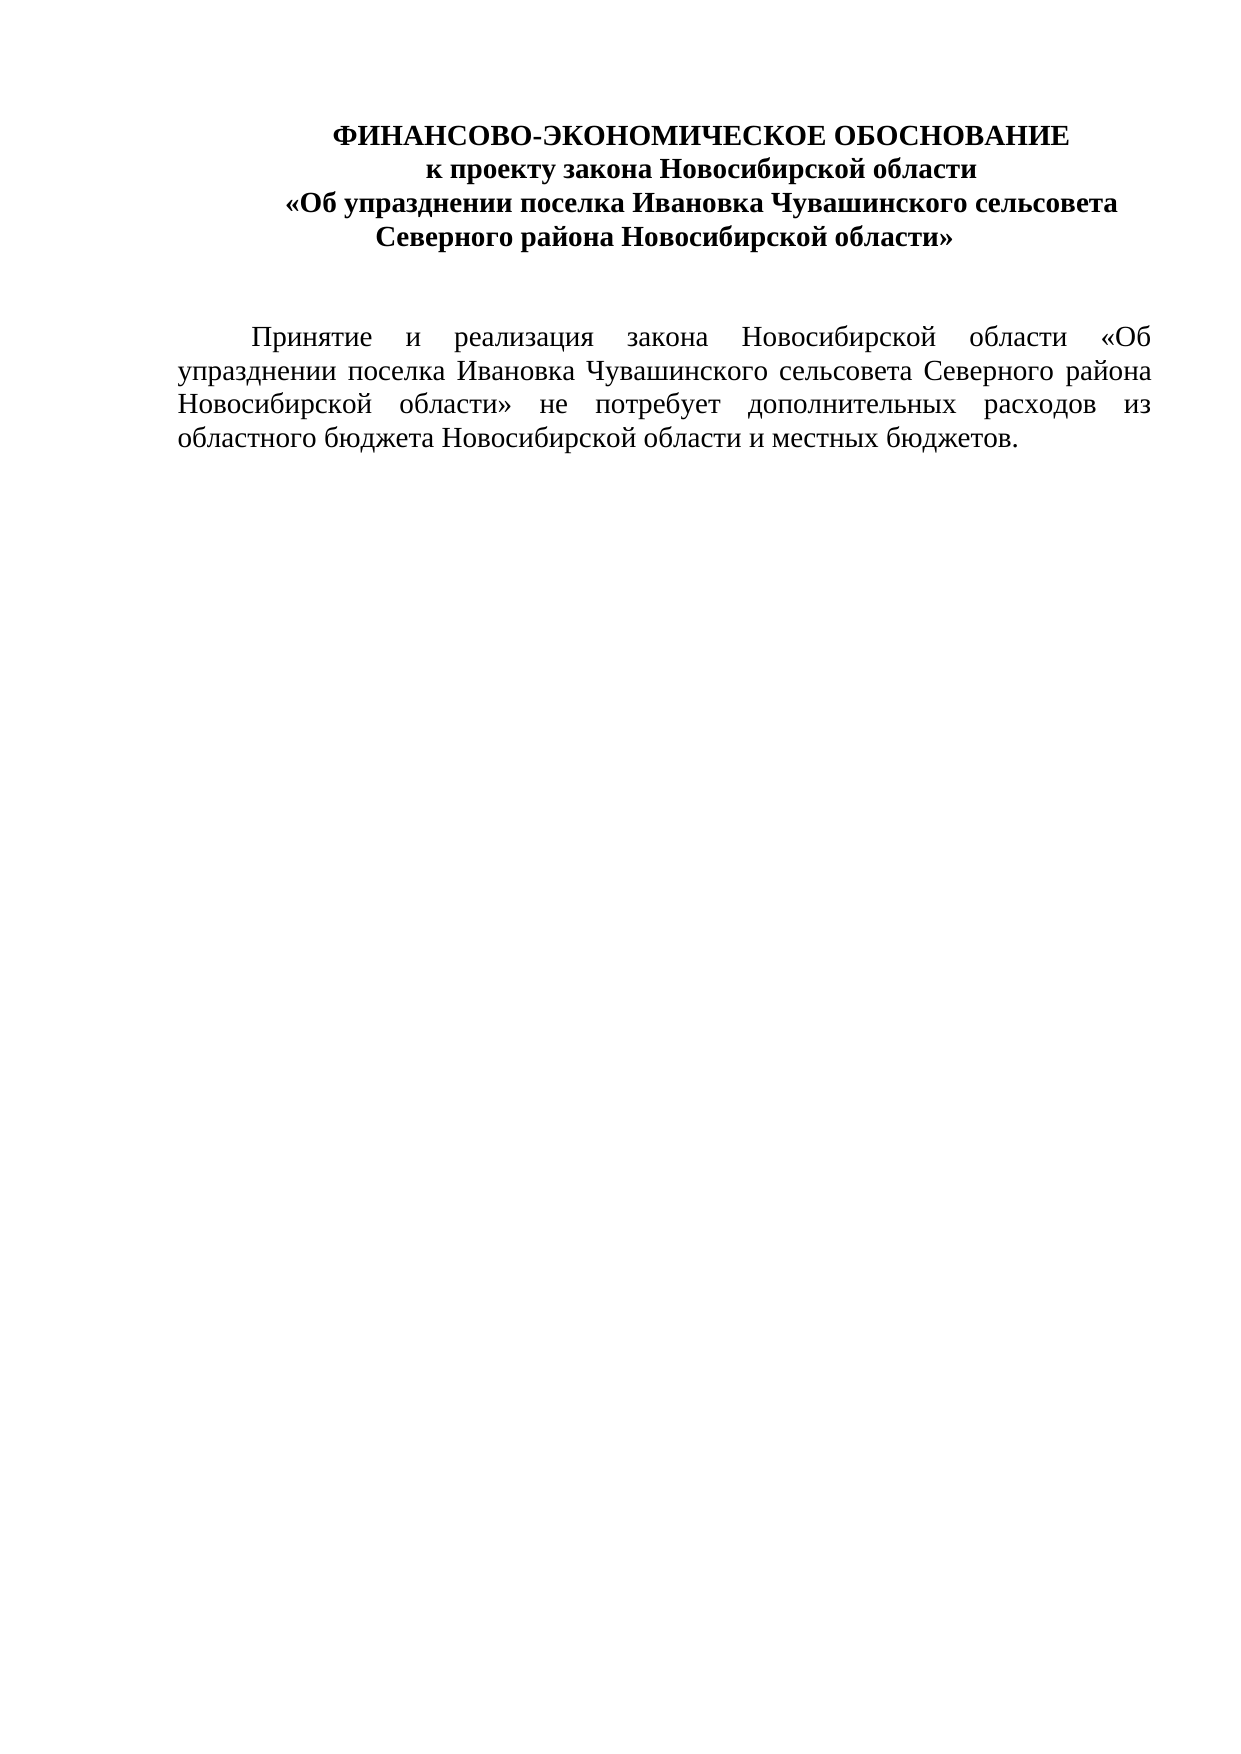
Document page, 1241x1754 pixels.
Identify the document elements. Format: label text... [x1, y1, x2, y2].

text Принятие и реализация закона Новосибирской области «Об упразднении поселка Ивановка Чувашинского сельсовета Северного района Новосибирской области» не потребует дополнительных расходов из областного бюджета Новосибирской области и местных бюджетов. [177, 319, 1152, 453]
text «Об упразднении поселка Ивановка Чувашинского сельсовета Северного района Новосибирской области» [177, 185, 1152, 252]
text ФИНАНСОВО-ЭКОНОМИЧЕСКОЕ ОБОСНОВАНИЕ [177, 118, 1152, 152]
text к проекту закона Новосибирской области [177, 152, 1152, 185]
